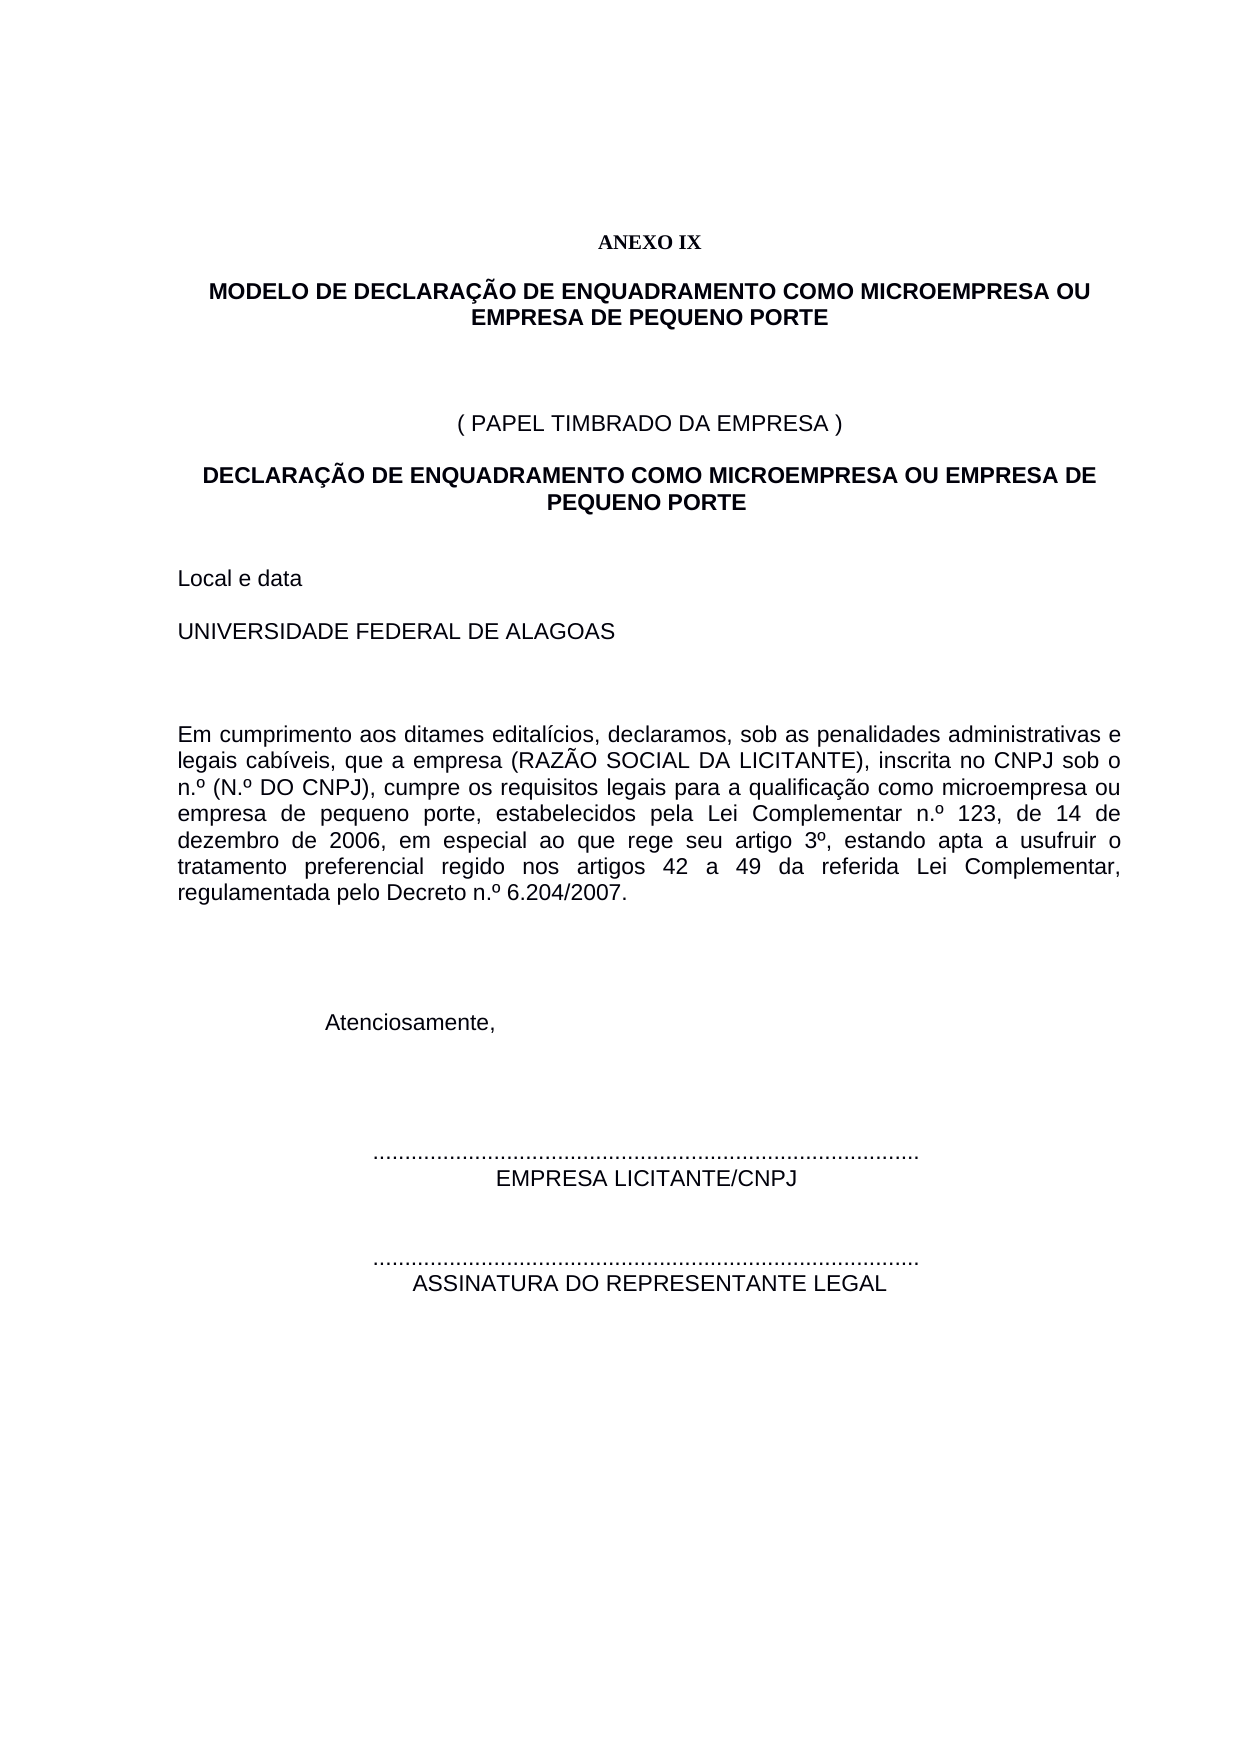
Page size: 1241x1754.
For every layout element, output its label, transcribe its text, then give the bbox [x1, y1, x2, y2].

text Em cumprimento aos ditames editalícios, declaramos, sob as penalidades administrativas e legais cabíveis, que a empresa (RAZÃO SOCIAL DA LICITANTE), inscrita no CNPJ sob o n.º (N.º DO CNPJ), cumpre os requisitos legais para a qualificação como microempresa ou empresa de pequeno porte, estabelecidos pela Lei Complementar n.º 123, de 14 de dezembro de 2006, em especial ao que rege seu artigo 3º, estando apta a usufruir o tratamento preferencial regido nos artigos 42 a 49 da referida Lei Complementar, regulamentada pelo Decreto n.º 6.204/2007. [177, 695, 1122, 906]
text ...................................................................................... EMPRESA LICITANTE/CNPJ ...................................................................................... ASSINATURA DO REPRESENTANTE LEGAL [177, 1112, 1122, 1296]
text UNIVERSIDADE FEDERAL DE ALAGOAS [177, 592, 1122, 644]
text ANEXO IX [177, 229, 1122, 254]
text Local e data [177, 539, 1122, 592]
text Atenciosamente, [325, 982, 1122, 1059]
text ( PAPEL TIMBRADO DA EMPRESA ) DECLARAÇÃO DE ENQUADRAMENTO COMO MICROEMPRESA OU EMPRESA DE PEQUENO PORTE [177, 330, 1122, 539]
text MODELO DE DECLARAÇÃO DE ENQUADRAMENTO COMO MICROEMPRESA OU EMPRESA DE PEQUENO PORTE [177, 278, 1122, 330]
